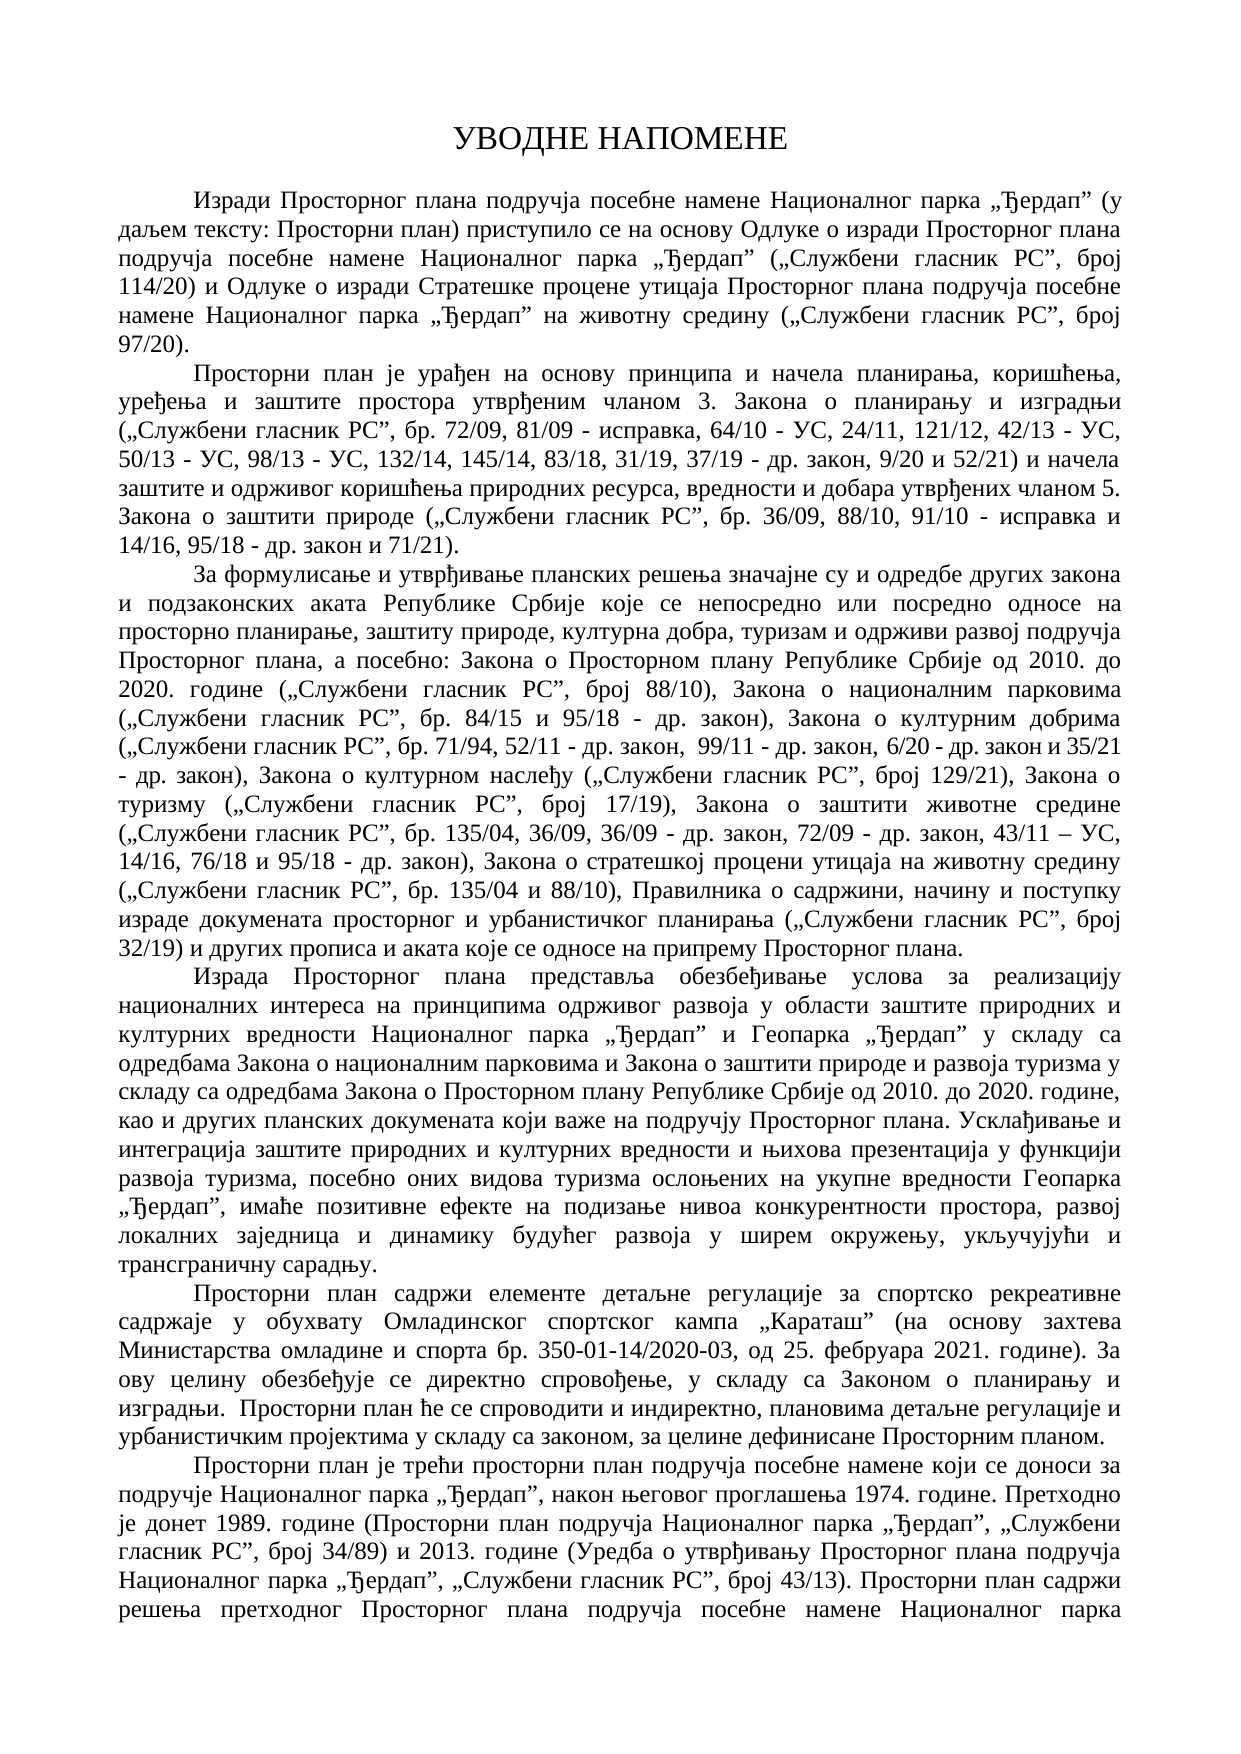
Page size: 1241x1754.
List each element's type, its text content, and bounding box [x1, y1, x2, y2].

text Просторни план је урађен на основу принципа и начела планирања, коришћења, уређења и заштите простора утврђеним чланом 3. Закона о планирању и изградњи („Службени гласник РС”, бр. 72/09, 81/09 - исправка, 64/10 - УС, 24/11, 121/12, 42/13 - УС, 50/13 - УС, 98/13 - УС, 132/14, 145/14, 83/18, 31/19, 37/19 - др. закон, 9/20 и 52/21) и начела заштите и одрживог коришћења природних ресурса, вредности и добара утврђених чланом 5. Закона о заштити природе („Службени гласник РС”, бр. 36/09, 88/10, 91/10 - исправка и 14/16, 95/18 - др. закон и 71/21). [118, 358, 1122, 559]
text Израда Просторног плана представља обезбеђивање услова за реализацију националних интереса на принципима одрживог развоја у области заштите природних и културних вредности Националног парка „Ђердап” и Геопарка „Ђердап” у складу са одредбама Закона о националним парковима и Закона о заштити природе и развоја туризма у складу са одредбама Закона о Просторном плану Републике Србије од 2010. до 2020. године, као и других планских докумената који важе на подручју Просторног плана. Усклађивање и интеграција заштите природних и културних вредности и њихова презентација у функцији развоја туризма, посебно оних видова туризма ослоњених на укупне вредности Геопарка „Ђердап”, имаће позитивне ефекте на подизање нивоа конкурентности простора, развој локалних заједница и динамику будућег развоја у ширем окружењу, укључујући и трансграничну сарадњу. [118, 961, 1122, 1278]
subtitle УВОДНЕ НАПОМЕНE [118, 118, 1122, 156]
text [118, 1450, 1122, 1623]
text Просторни план садржи елементе детаљне регулације за спортско рекреативне садржаје у обухвату Омладинског спортског кампа „Караташ” (на основу захтева Министарства омладине и спорта бр. 350-01-14/2020-03, од 25. фебруара 2021. године). За ову целину обезбеђује се директно спровођење, у складу са Законом о планирању и изградњи. Просторни план ће се спроводити и индиректно, плановима детаљне регулације и урбанистичким пројектима у складу са законом, за целине дефинисане Просторним планом. [118, 1278, 1122, 1450]
text Изради Просторног плана подручја посебне намене Националног парка „Ђердап” (у даљем тексту: Просторни план) приступило се на основу Одлуке о изради Просторног плана подручја посебне намене Националног парка „Ђердап” („Службени гласник РС”, број 114/20) и Одлуке о изради Стратешке процене утицаја Просторног плана подручја посебне намене Националног парка „Ђердап” на животну средину („Службени гласник РС”, број 97/20). [118, 185, 1122, 358]
text За формулисање и утврђивање планских решења значајне су и одредбе других законa и подзаконских аката Републике Србије којe се непосредно или посредно односе на просторно планирање, заштиту природе, културна добра, туризам и одрживи развој подручја Просторног плана, а посебно: Закона о Просторном плану Републике Србије од 2010. до 2020. године („Службени гласник РС”, број 88/10), Закона о националним парковима („Службени гласник РС”, бр. 84/15 и 95/18 - др. закон), Закона о културним добрима („Службени гласник РС”, бр. 71/94, 52/11 - др. закон, 99/11 - др. закон, 6/20 - др. закон и 35/21 - др. закон), Закона о културном наслеђу („Службени гласник РС”, брoj 129/21), Закона о туризму („Службени гласник РС”, број 17/19), Закона о заштити животне средине („Службени гласник РС”, бр. 135/04, 36/09, 36/09 - др. закон, 72/09 - др. закон, 43/11 – УС, 14/16, 76/18 и 95/18 - др. закон), Закона о стратешкој процени утицаја на животну средину („Службени гласник РС”, бр. 135/04 и 88/10), Правилника о садржини, начину и поступку израде докумената просторног и урбанистичког планирања („Службени гласник РС”, број 32/19) и других прописa и аката које се односе на припрему Просторног плана. [118, 645, 1122, 961]
